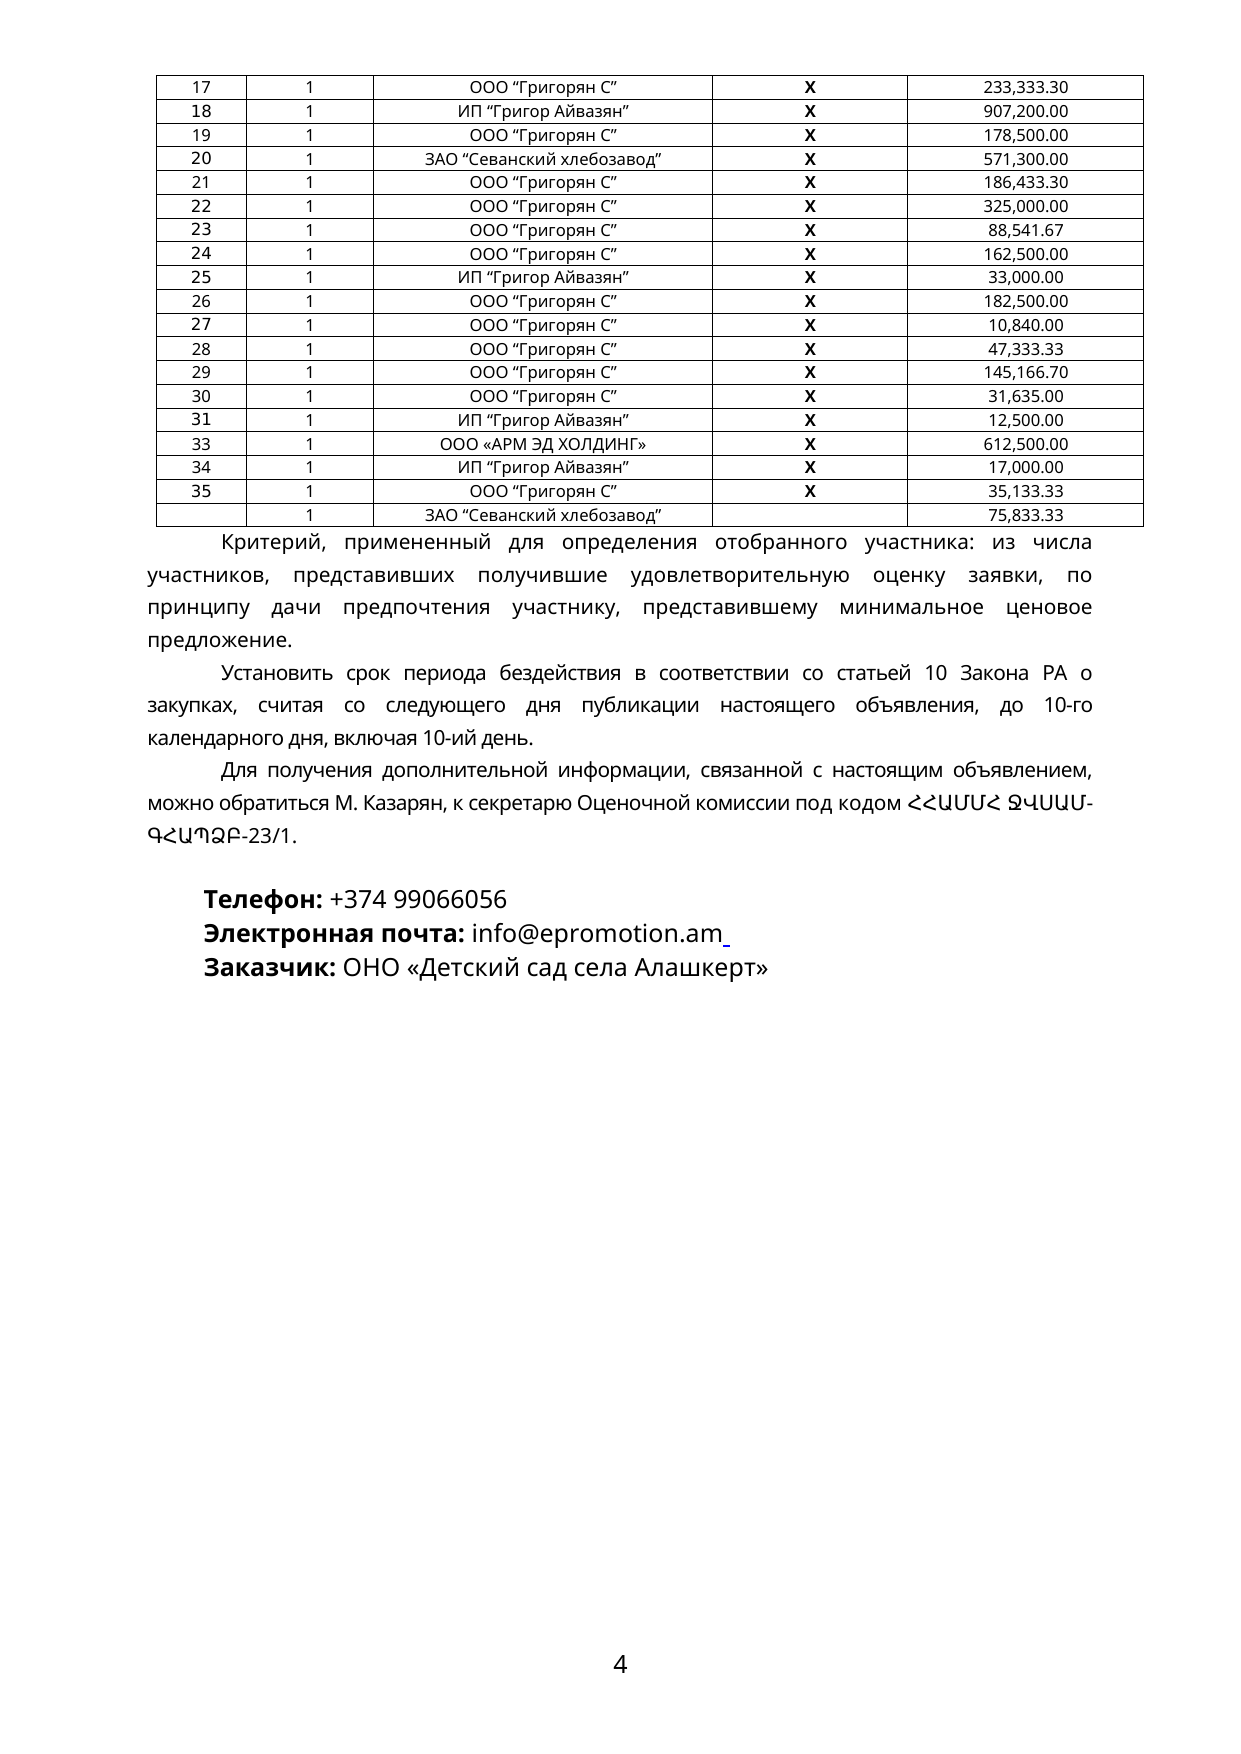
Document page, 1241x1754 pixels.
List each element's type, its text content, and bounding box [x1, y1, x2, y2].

table_cell 10,840.00 [908, 314, 1143, 336]
table_cell 1 [247, 147, 373, 170]
table_cell 325,000.00 [908, 195, 1143, 217]
table_cell 26 [157, 290, 246, 312]
text Заказчик: ОНО «Детский сад села Алашкерт» [147, 950, 1093, 984]
table_cell 1 [247, 456, 373, 479]
table_cell 1 [247, 100, 373, 122]
table_cell 1 [247, 171, 373, 194]
table_cell X [713, 100, 907, 122]
table_cell 18 [157, 100, 246, 122]
table_cell X [713, 147, 907, 170]
table_cell 35 [157, 480, 246, 502]
table_cell 1 [247, 432, 373, 455]
table_cell 33 [157, 432, 246, 455]
table_cell 1 [247, 124, 373, 146]
table_cell X [713, 480, 907, 502]
table_cell 34 [157, 456, 246, 479]
table_cell 31,635.00 [908, 385, 1143, 407]
table_cell 47,333.33 [908, 337, 1143, 360]
table_cell 12,500.00 [908, 409, 1143, 431]
table_cell 35,133.33 [908, 480, 1143, 502]
table_cell 24 [157, 242, 246, 265]
table_cell 233,333.30 [908, 76, 1143, 99]
table_cell ООО «АРМ ЭД ХОЛДИНГ» [374, 432, 712, 455]
table_cell 28 [157, 337, 246, 360]
table_cell ИП “Григор Айвазян” [374, 266, 712, 289]
table_cell X [713, 337, 907, 360]
table_cell 29 [157, 361, 246, 384]
table_cell X [713, 219, 907, 241]
table_cell X [713, 266, 907, 289]
table_cell ООО “Григорян С” [374, 195, 712, 217]
table_cell 1 [247, 504, 373, 526]
table_cell 17,000.00 [908, 456, 1143, 479]
table_cell ИП “Григор Айвазян” [374, 100, 712, 122]
table_cell X [713, 361, 907, 384]
table_cell 21 [157, 171, 246, 194]
table_cell 186,433.30 [908, 171, 1143, 194]
table_cell 1 [247, 195, 373, 217]
table_cell ЗАО “Севанский хлебозавод” [374, 504, 712, 526]
table_cell ООО “Григорян С” [374, 124, 712, 146]
text Для получения дополнительной информации, связанной с настоящим объявлением, можно обратиться М. Казарян, к секретарю Оценочной комиссии под кодом ՀՀԱՄՄՀ ՋՎՍԱՄ-ԳՀԱՊՁԲ-23/1. [147, 756, 1093, 849]
table_cell ООО “Григорян С” [374, 171, 712, 194]
table_cell 182,500.00 [908, 290, 1143, 312]
table_cell X [713, 171, 907, 194]
table_cell 1 [247, 219, 373, 241]
table_cell 1 [247, 385, 373, 407]
table_cell ООО “Григорян С” [374, 361, 712, 384]
table_cell ООО “Григорян С” [374, 480, 712, 502]
table_cell 27 [157, 314, 246, 336]
table_cell ООО “Григорян С” [374, 76, 712, 99]
table_cell 1 [247, 242, 373, 265]
table_cell 145,166.70 [908, 361, 1143, 384]
table_cell 1 [247, 409, 373, 431]
table_cell ООО “Григорян С” [374, 314, 712, 336]
table_cell ООО “Григорян С” [374, 219, 712, 241]
table_cell X [713, 409, 907, 431]
table_cell X [713, 385, 907, 407]
table_cell ООО “Григорян С” [374, 290, 712, 312]
table_cell 1 [247, 266, 373, 289]
table_cell 19 [157, 124, 246, 146]
table_cell ИП “Григор Айвазян” [374, 456, 712, 479]
table_cell ООО “Григорян С” [374, 385, 712, 407]
table_cell 88,541.67 [908, 219, 1143, 241]
table_cell 22 [157, 195, 246, 217]
table_cell 23 [157, 219, 246, 241]
table_cell 1 [247, 290, 373, 312]
table_cell 907,200.00 [908, 100, 1143, 122]
table_cell 20 [157, 147, 246, 170]
table_cell 1 [247, 314, 373, 336]
table_cell X [713, 195, 907, 217]
table_cell 1 [247, 361, 373, 384]
table_cell ИП “Григор Айвазян” [374, 409, 712, 431]
table_cell 1 [247, 480, 373, 502]
text Телефон: +374 99066056 [147, 882, 1093, 916]
table_cell 25 [157, 266, 246, 289]
table_cell X [713, 242, 907, 265]
text Установить срок периода бездействия в соответствии со статьей 10 Закона РА о закупках, считая со следующего дня публикации настоящего объявления, до 10-го календарного дня, включая 10-ий день. [147, 658, 1093, 751]
text Критерий, примененный для определения отобранного участника: из числа участников, представивших получившие удовлетворительную оценку заявки, по принципу дачи предпочтения участнику, представившему минимальное ценовое предложение. [147, 527, 1093, 653]
table_cell 178,500.00 [908, 124, 1143, 146]
table_cell [713, 504, 907, 526]
table_cell X [713, 124, 907, 146]
table_cell ООО “Григорян С” [374, 337, 712, 360]
table_cell 31 [157, 409, 246, 431]
table_cell 33,000.00 [908, 266, 1143, 289]
table_cell 571,300.00 [908, 147, 1143, 170]
table_cell ООО “Григорян С” [374, 242, 712, 265]
table_cell 75,833.33 [908, 504, 1143, 526]
table_cell 17 [157, 76, 246, 99]
table_cell X [713, 432, 907, 455]
table_cell 1 [247, 76, 373, 99]
table_cell 30 [157, 385, 246, 407]
table_cell 1 [247, 337, 373, 360]
table_cell ЗАО “Севанский хлебозавод” [374, 147, 712, 170]
table_cell 162,500.00 [908, 242, 1143, 265]
table_cell [157, 504, 246, 526]
table_cell X [713, 456, 907, 479]
table_cell X [713, 290, 907, 312]
table_cell X [713, 314, 907, 336]
text Электронная почта: info@epromotion.am [147, 916, 1093, 950]
table_cell X [713, 76, 907, 99]
table_cell 612,500.00 [908, 432, 1143, 455]
